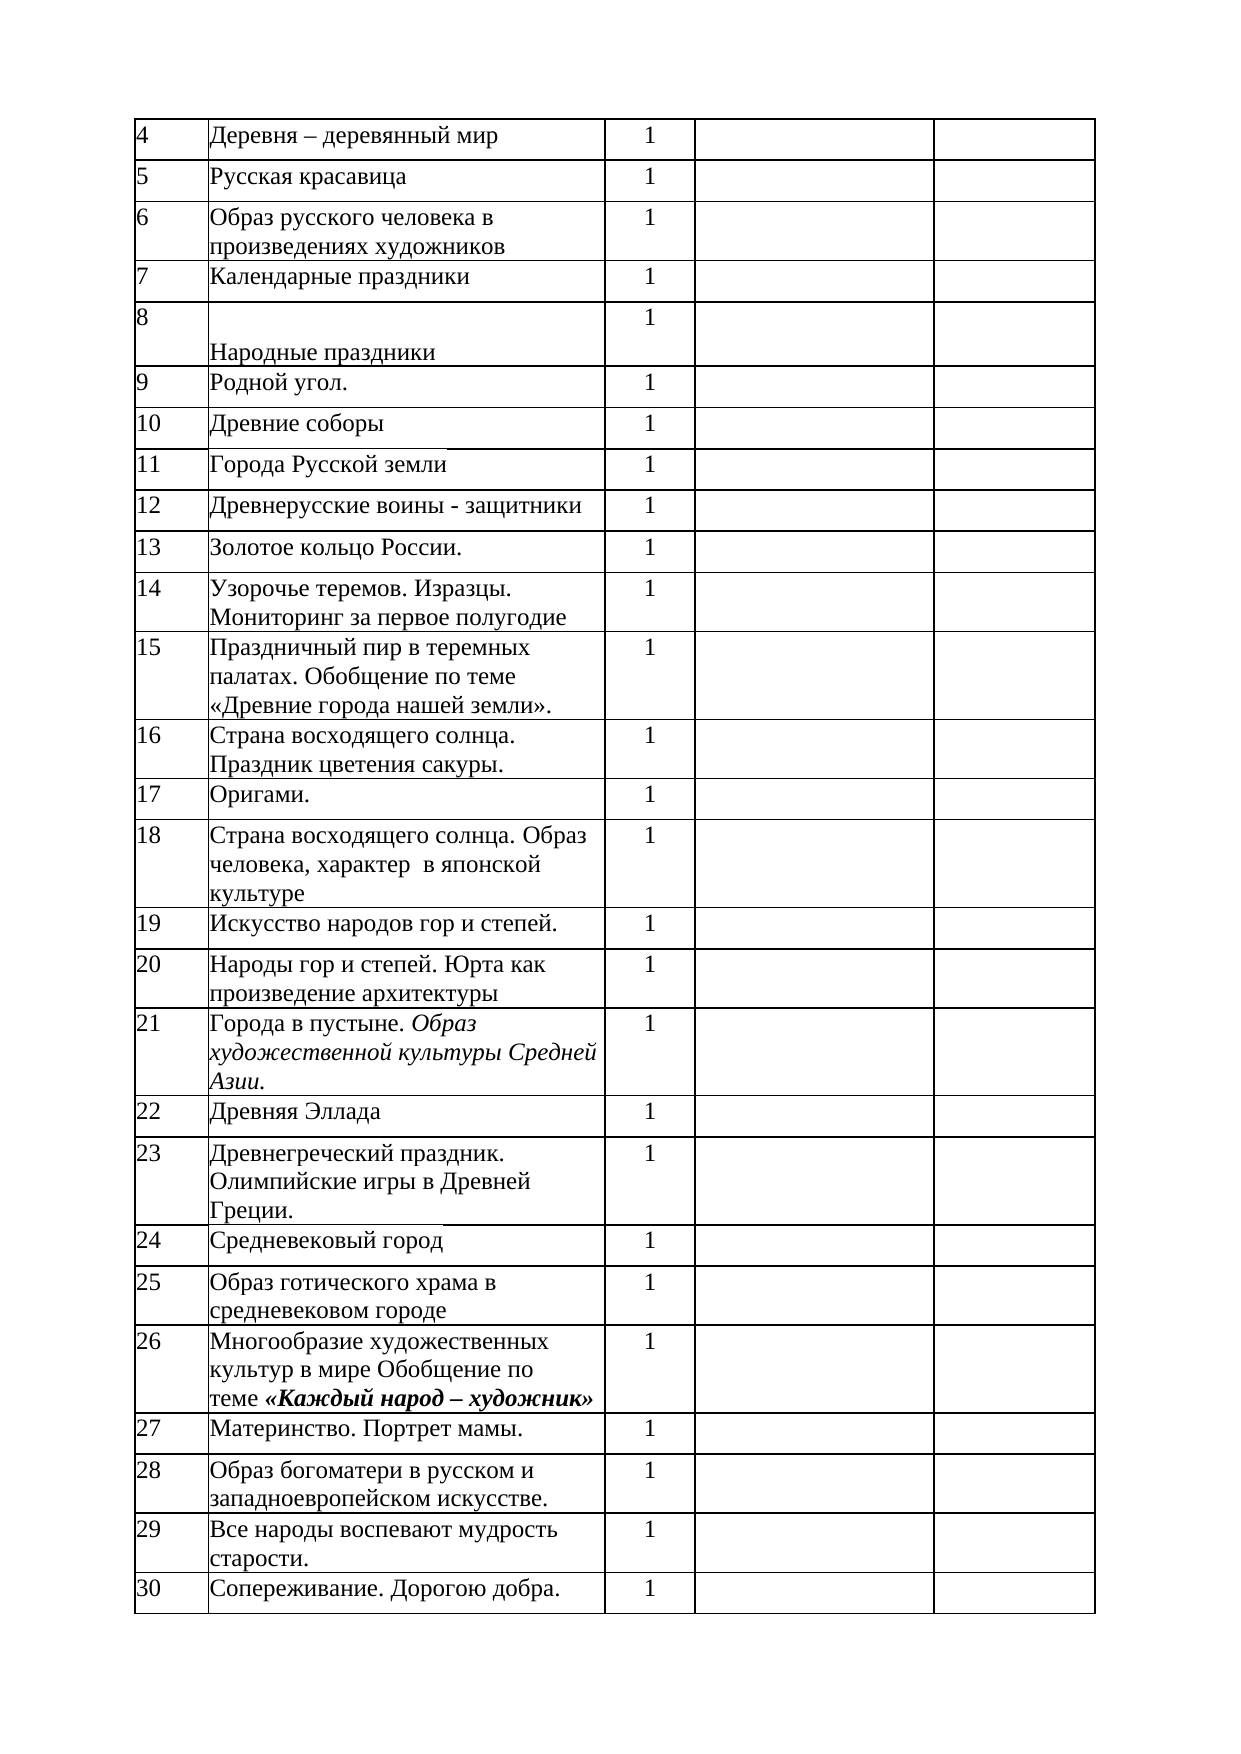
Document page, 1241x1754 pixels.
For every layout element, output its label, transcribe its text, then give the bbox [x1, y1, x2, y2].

table_cell 1 [606, 908, 694, 948]
table_cell Искусство народов гор и степей. [209, 908, 604, 948]
table_cell [935, 1326, 1094, 1412]
table_cell 1 [606, 161, 694, 201]
table_cell [935, 202, 1094, 260]
table_cell [935, 950, 1094, 1007]
table_cell 1 [606, 408, 694, 448]
table_cell [935, 491, 1094, 530]
table_cell 5 [136, 161, 208, 201]
table_cell 13 [136, 532, 208, 572]
table_cell [696, 1009, 933, 1095]
table_cell Сопереживание. Дорогою добра. [209, 1573, 604, 1613]
table_cell [935, 161, 1094, 201]
table_cell [696, 908, 933, 948]
table_cell 20 [136, 950, 208, 1007]
table_cell [935, 1514, 1094, 1571]
table_cell [935, 1414, 1094, 1453]
table_cell Средневековый город [209, 1226, 604, 1265]
table_cell 1 [606, 303, 694, 365]
table_cell [935, 573, 1094, 631]
table_cell 1 [606, 1226, 694, 1265]
table_cell [696, 202, 933, 260]
table_cell [935, 820, 1094, 907]
table_cell 7 [136, 261, 208, 301]
table_cell 1 [606, 1267, 694, 1324]
table_cell [935, 1009, 1094, 1095]
table_cell [935, 632, 1094, 718]
table_cell 27 [136, 1414, 208, 1453]
table_cell Страна восходящего солнца. Праздник цветения сакуры. [504, 720, 604, 777]
table_cell 8 [136, 303, 208, 365]
table_cell 19 [136, 908, 208, 948]
table_cell 21 [136, 1009, 208, 1095]
table_cell Города в пустыне. Образ художественной культуры Средней Азии. [266, 1009, 604, 1095]
table_cell 1 [606, 491, 694, 530]
table_cell 9 [136, 367, 208, 407]
table_cell 1 [606, 950, 694, 1007]
table_cell Народные праздники [209, 303, 604, 365]
table_cell [935, 1573, 1094, 1613]
table_cell Русская красавица [209, 161, 604, 201]
table_cell 14 [136, 573, 208, 631]
table_cell Золотое кольцо России. [209, 532, 604, 572]
table_cell [935, 1267, 1094, 1324]
table_cell 16 [136, 720, 208, 777]
table_cell [696, 491, 933, 530]
table_cell 23 [136, 1138, 208, 1224]
table_cell 10 [136, 408, 208, 448]
table_cell [696, 303, 933, 365]
table_cell [696, 1326, 933, 1412]
table_cell 1 [606, 202, 694, 260]
table_cell [696, 1455, 933, 1512]
table_cell [696, 1138, 933, 1224]
table_cell [696, 720, 933, 777]
table_cell Календарные праздники [209, 261, 604, 301]
table_cell [696, 779, 933, 819]
table_cell [696, 261, 933, 301]
table_cell Все народы воспевают мудрость старости. [309, 1514, 604, 1571]
table_cell Города Русской земли [209, 450, 604, 489]
table_cell [935, 908, 1094, 948]
table_cell Страна восходящего солнца. Образ человека, характер в японской культуре [305, 820, 604, 907]
table_cell 1 [606, 120, 694, 159]
table_cell [935, 720, 1094, 777]
table_cell [935, 450, 1094, 489]
table_cell 26 [136, 1326, 208, 1412]
table_cell 1 [606, 1455, 694, 1512]
table_cell 1 [606, 367, 694, 407]
table_cell [696, 632, 933, 718]
table_cell [696, 450, 933, 489]
table_cell 1 [606, 632, 694, 718]
table_cell Оригами. [209, 779, 604, 819]
table_cell [696, 161, 933, 201]
table_cell 1 [606, 720, 694, 777]
table_cell Образ богоматери в русском и западноевропейском искусстве. [209, 1455, 604, 1512]
table_cell Древнерусские воины - защитники [209, 491, 604, 530]
table_cell Материнство. Портрет мамы. [209, 1414, 604, 1453]
table_cell [696, 1226, 933, 1265]
table_cell [696, 950, 933, 1007]
table_cell 17 [136, 779, 208, 819]
table_cell [696, 1267, 933, 1324]
table_cell Древняя Эллада [209, 1096, 604, 1136]
table_cell [935, 1138, 1094, 1224]
table_cell Узорочье теремов. Изразцы. Мониторинг за первое полугодие [512, 573, 604, 631]
table_cell 24 [136, 1226, 208, 1265]
table_cell [935, 1455, 1094, 1512]
table_cell Древнегреческий праздник. Олимпийские игры в Древней Греции. [294, 1138, 604, 1224]
table_cell Народы гор и степей. Юрта как произведение архитектуры [498, 950, 604, 1007]
table_cell 1 [606, 820, 694, 907]
table_cell [696, 367, 933, 407]
table_cell 1 [606, 779, 694, 819]
table_cell 25 [136, 1267, 208, 1324]
table_cell [696, 820, 933, 907]
table_cell 1 [606, 532, 694, 572]
table_cell [935, 532, 1094, 572]
table_cell [696, 1096, 933, 1136]
table_cell [696, 1573, 933, 1613]
table_cell 1 [606, 1514, 694, 1571]
table_cell 18 [136, 820, 208, 907]
table_cell Праздничный пир в теремных палатах. Обобщение по теме «Древние города нашей земли». [516, 632, 604, 718]
table_cell [935, 367, 1094, 407]
table_cell [935, 120, 1094, 159]
table_cell [696, 408, 933, 448]
table_cell 6 [136, 202, 208, 260]
table_cell 4 [136, 120, 208, 159]
table_cell [935, 408, 1094, 448]
table_cell 29 [136, 1514, 208, 1571]
table_cell Древние соборы [209, 408, 604, 448]
table_cell Образ русского человека в произведениях художников [493, 202, 604, 260]
table_cell [696, 532, 933, 572]
table_cell [696, 1514, 933, 1571]
table_cell Родной угол. [209, 367, 604, 407]
table_cell 1 [606, 1573, 694, 1613]
table_cell 1 [606, 1009, 694, 1095]
table_cell Деревня – деревянный мир [209, 120, 604, 159]
table_cell 1 [606, 1326, 694, 1412]
table_cell 1 [606, 1414, 694, 1453]
table_cell [935, 303, 1094, 365]
table_cell Многообразие художественных культур в мире Обобщение по теме «Каждый народ – художник» [209, 1326, 604, 1412]
table_cell [935, 779, 1094, 819]
table_cell [696, 120, 933, 159]
table_cell 1 [606, 450, 694, 489]
table_cell [696, 573, 933, 631]
table_cell 1 [606, 573, 694, 631]
table_cell 11 [136, 450, 208, 489]
table_cell Образ готического храма в средневековом городе [447, 1267, 604, 1324]
table_cell [935, 1096, 1094, 1136]
table_cell 15 [136, 632, 208, 718]
table_cell [696, 1414, 933, 1453]
table_cell 1 [606, 1138, 694, 1224]
table_cell [935, 261, 1094, 301]
table_cell 30 [136, 1573, 208, 1613]
table_cell [935, 1226, 1094, 1265]
table_cell 22 [136, 1096, 208, 1136]
table_cell 1 [606, 1096, 694, 1136]
table_cell 28 [136, 1455, 208, 1512]
table_cell 12 [136, 491, 208, 530]
table_cell 1 [606, 261, 694, 301]
